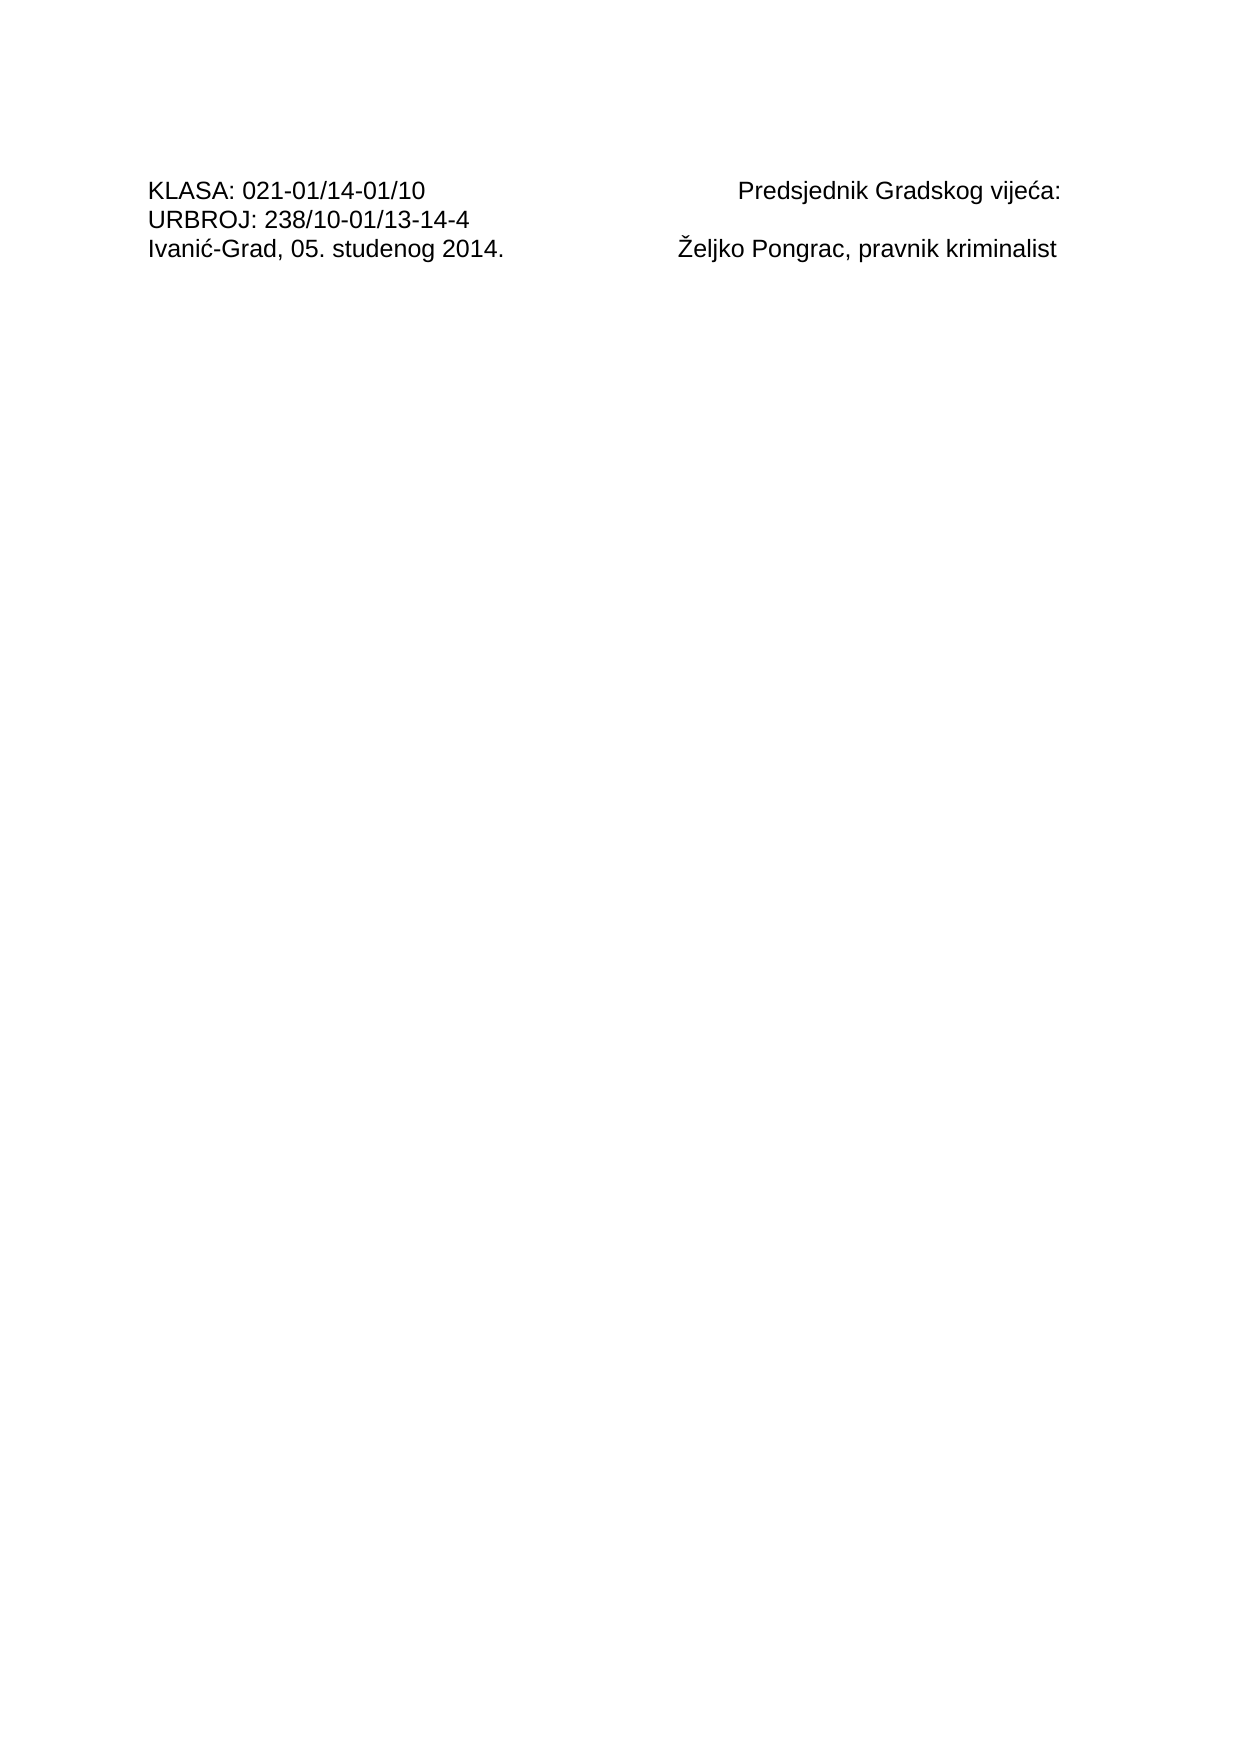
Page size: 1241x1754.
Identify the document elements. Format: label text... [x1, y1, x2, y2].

text URBROJ: 238/10-01/13-14-4 [148, 205, 1093, 234]
text Ivanić-Grad, 05. studenog 2014. Željko Pongrac, pravnik kriminalist [148, 234, 1093, 263]
text KLASA: 021-01/14-01/10 Predsjednik Gradskog vijeća: [148, 176, 1093, 205]
